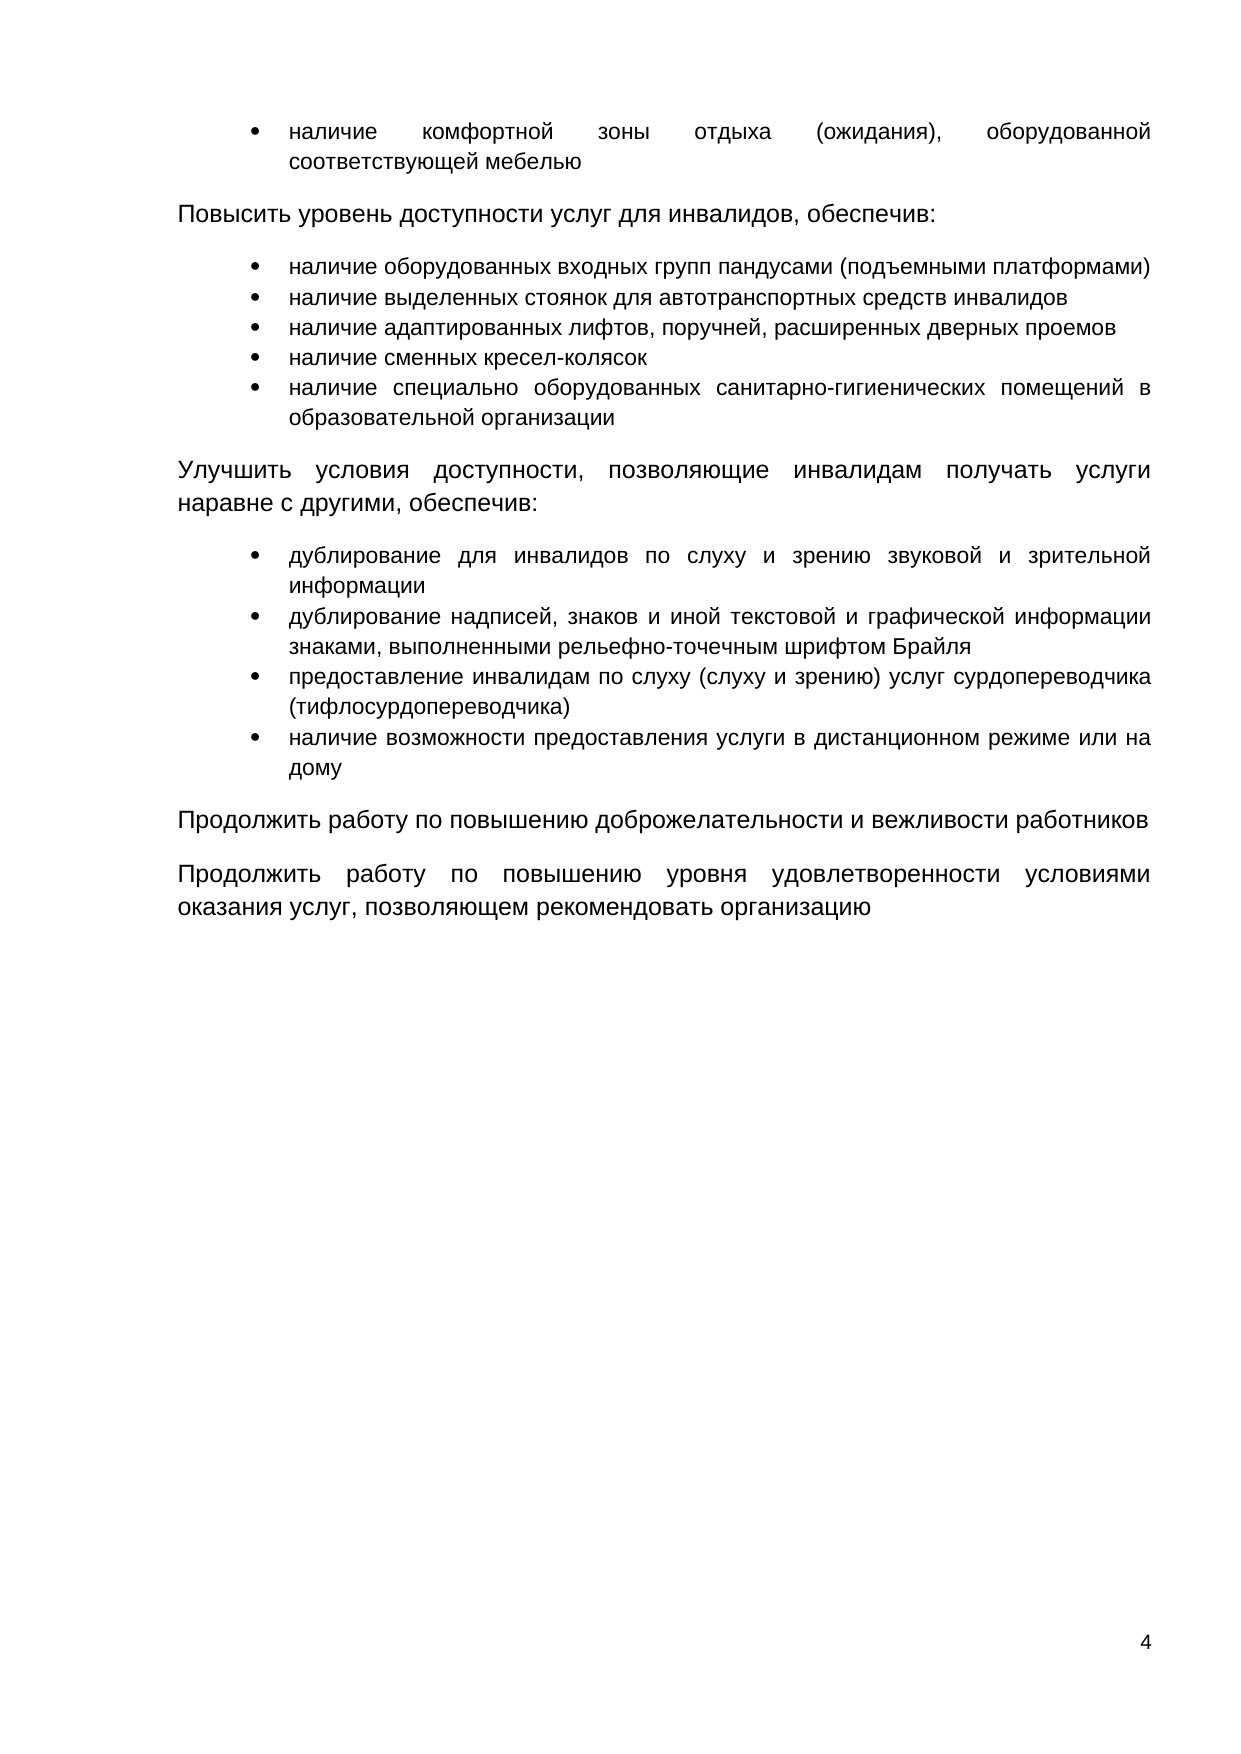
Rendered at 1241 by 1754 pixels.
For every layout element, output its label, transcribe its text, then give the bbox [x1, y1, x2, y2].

list дублирование надписей, знаков и иной текстовой и графической информации знаками, выполненными рельефно-точечным шрифтом Брайля [251, 603, 1152, 659]
text Продолжить работу по повышению уровня удовлетворенности условиями оказания услуг, позволяющем рекомендовать организацию [177, 858, 1152, 920]
list дублирование для инвалидов по слуху и зрению звуковой и зрительной информации [251, 542, 1152, 599]
list наличие специально оборудованных санитарно-гигиенических помещений в образовательной организации [251, 374, 1152, 431]
list наличие выделенных стоянок для автотранспортных средств инвалидов [251, 283, 1152, 310]
text Улучшить условия доступности, позволяющие инвалидам получать услуги наравне с другими, обеспечив: [177, 455, 1152, 517]
list наличие адаптированных лифтов, поручней, расширенных дверных проемов [251, 314, 1152, 340]
text Продолжить работу по повышению доброжелательности и вежливости работников [177, 805, 1152, 833]
list наличие комфортной зоны отдыха (ожидания), оборудованной соответствующей мебелью [251, 118, 1152, 175]
list наличие оборудованных входных групп пандусами (подъемными платформами) [251, 253, 1152, 279]
list наличие возможности предоставления услуги в дистанционном режиме или на дому [251, 723, 1152, 780]
text Повысить уровень доступности услуг для инвалидов, обеспечив: [177, 199, 1152, 228]
list наличие сменных кресел-колясок [251, 344, 1152, 370]
list предоставление инвалидам по слуху (слуху и зрению) услуг сурдопереводчика (тифлосурдопереводчика) [251, 663, 1152, 719]
